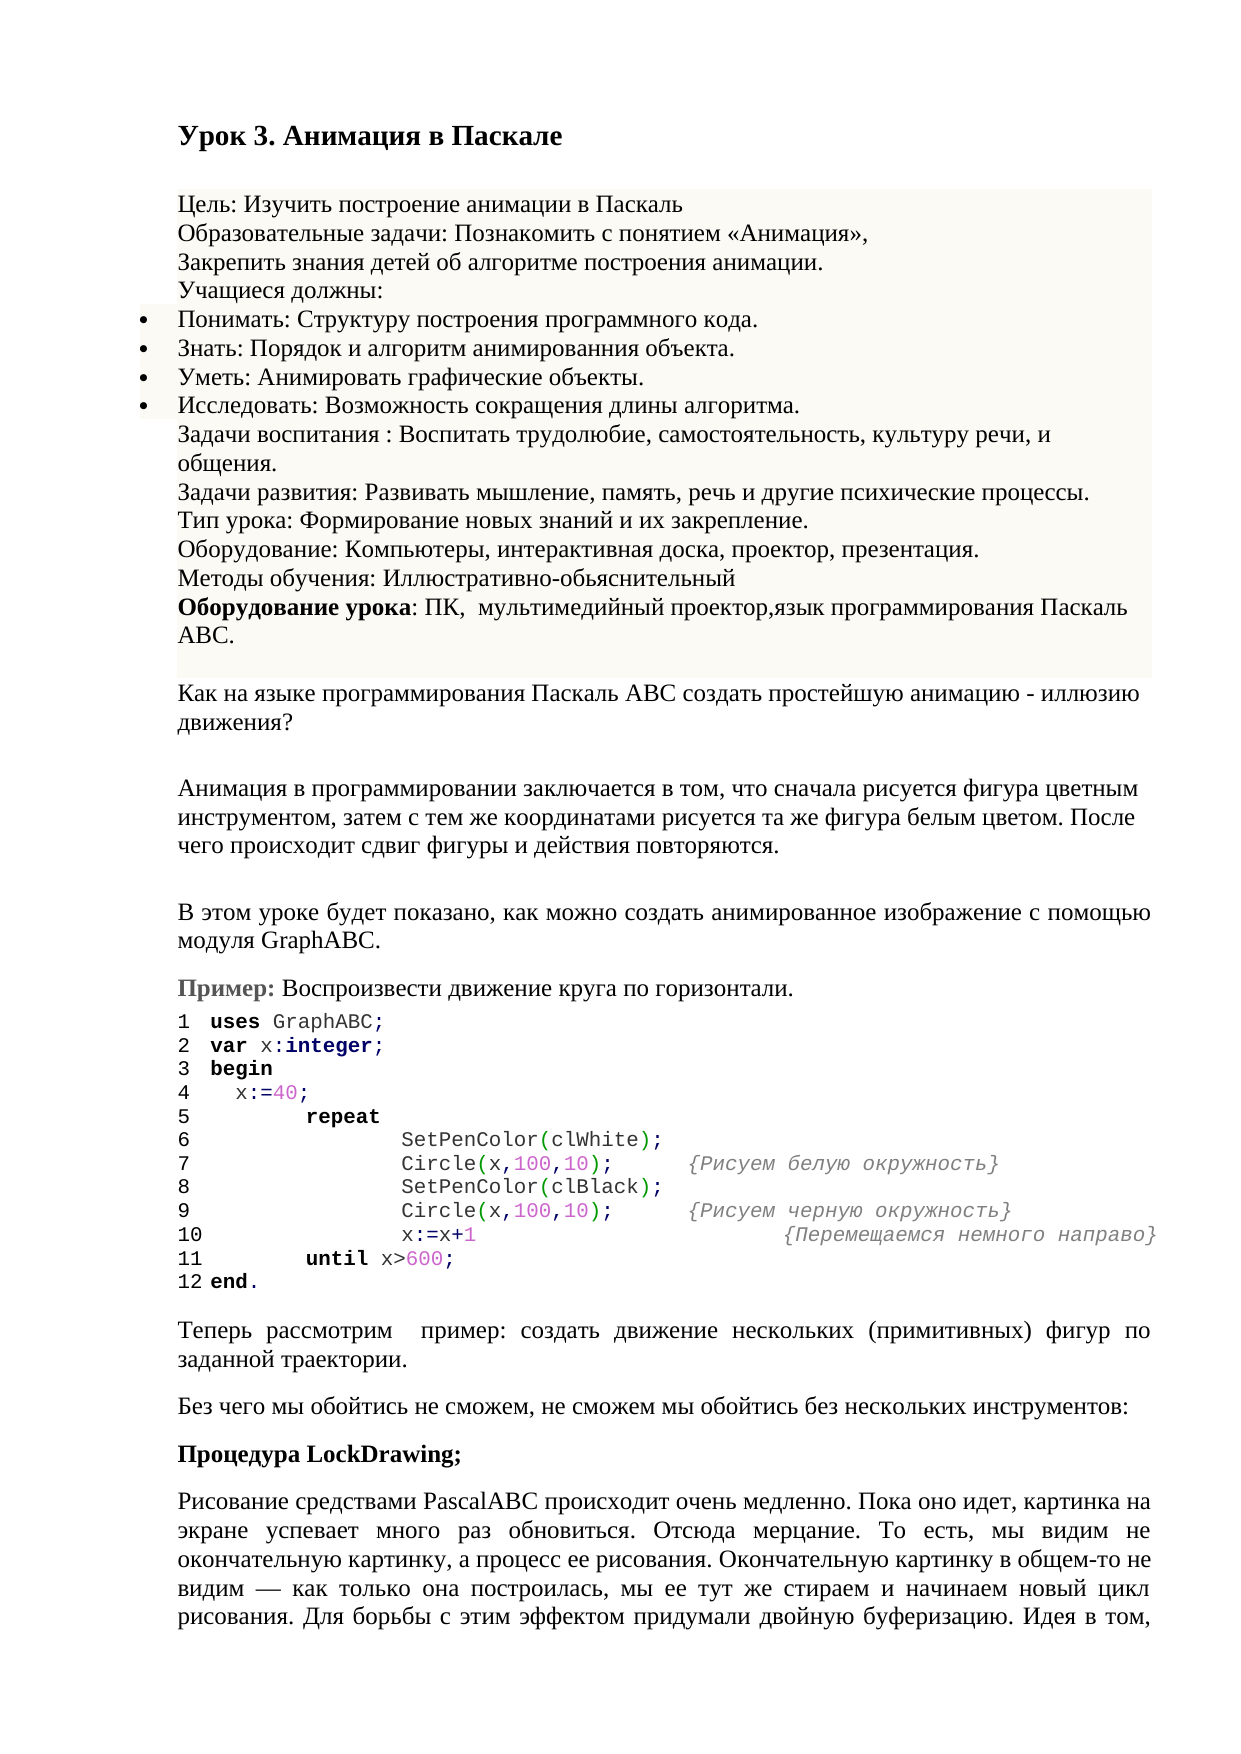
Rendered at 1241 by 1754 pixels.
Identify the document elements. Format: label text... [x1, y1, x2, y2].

text Теперь рассмотрим пример: создать движение нескольких (примитивных) фигур по заданной траектории. [177, 1315, 1152, 1373]
text Тип урока: Формирование новых знаний и их закрепление. [177, 505, 1152, 534]
text Закрепить знания детей об алгоритме построения анимации. [177, 247, 1152, 275]
text Задачи развития: Развивать мышление, память, речь и другие психические процессы. [177, 477, 1152, 505]
text Пример: Воспроизвести движение круга по горизонтали. [177, 973, 1152, 1002]
list Понимать: Структуру построения программного кода. [140, 304, 1152, 333]
table_header 1 2 3 4 5 6 7 8 9 10 11 12 [176, 1010, 208, 1296]
table_header uses GraphABC; var x:integer; begin x:=40; repeat SetPenColor(clWhite); Circle(x,100,10); {Рисуем белую окружность} SetPenColor(clBlack); Circle(x,100,10); {Рисуем черную окружность} x:=x+1 {Перемещаемся немного направо} until x>600; end. [209, 1010, 1240, 1296]
list Знать: Порядок и алгоритм анимированния объекта. [140, 333, 1152, 362]
text Анимация в программировании заключается в том, что сначала рисуется фигура цветным инструментом, затем с тем же координатами рисуется та же фигура белым цветом. После чего происходит сдвиг фигуры и действия повторяются. [177, 773, 1152, 859]
text Без чего мы обойтись не сможем, не сможем мы обойтись без нескольких инструментов: [177, 1391, 1152, 1420]
text Оборудование урока: ПК, мультимедийный проектор,язык программирования Паскаль АВС. [177, 592, 1152, 649]
text Учащиеся должны: [177, 275, 1152, 304]
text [177, 1486, 1152, 1630]
text Процедура LockDrawing; [177, 1439, 1152, 1468]
text Методы обучения: Иллюстративно-обьяснительный [177, 563, 1152, 592]
text В этом уроке будет показано, как можно создать анимированное изображение с помощью модуля GraphABC. [177, 897, 1152, 954]
list Исследовать: Возможность сокращения длины алгоритма. [140, 390, 1152, 419]
text Урок 3. Анимация в Паскале [177, 118, 1152, 152]
text Задачи воспитания : Воспитать трудолюбие, самостоятельность, культуру речи, и общения. [177, 419, 1152, 477]
text Образовательные задачи: Познакомить с понятием «Анимация», [177, 218, 1152, 247]
text Оборудование: Компьютеры, интерактивная доска, проектор, презентация. [177, 534, 1152, 563]
text Цель: Изучить построение анимации в Паскаль [177, 189, 1152, 218]
text Как на языке программирования Паскаль АВС создать простейшую анимацию - иллюзию движения? [293, 678, 1152, 735]
list Уметь: Анимировать графические объекты. [140, 362, 1152, 390]
